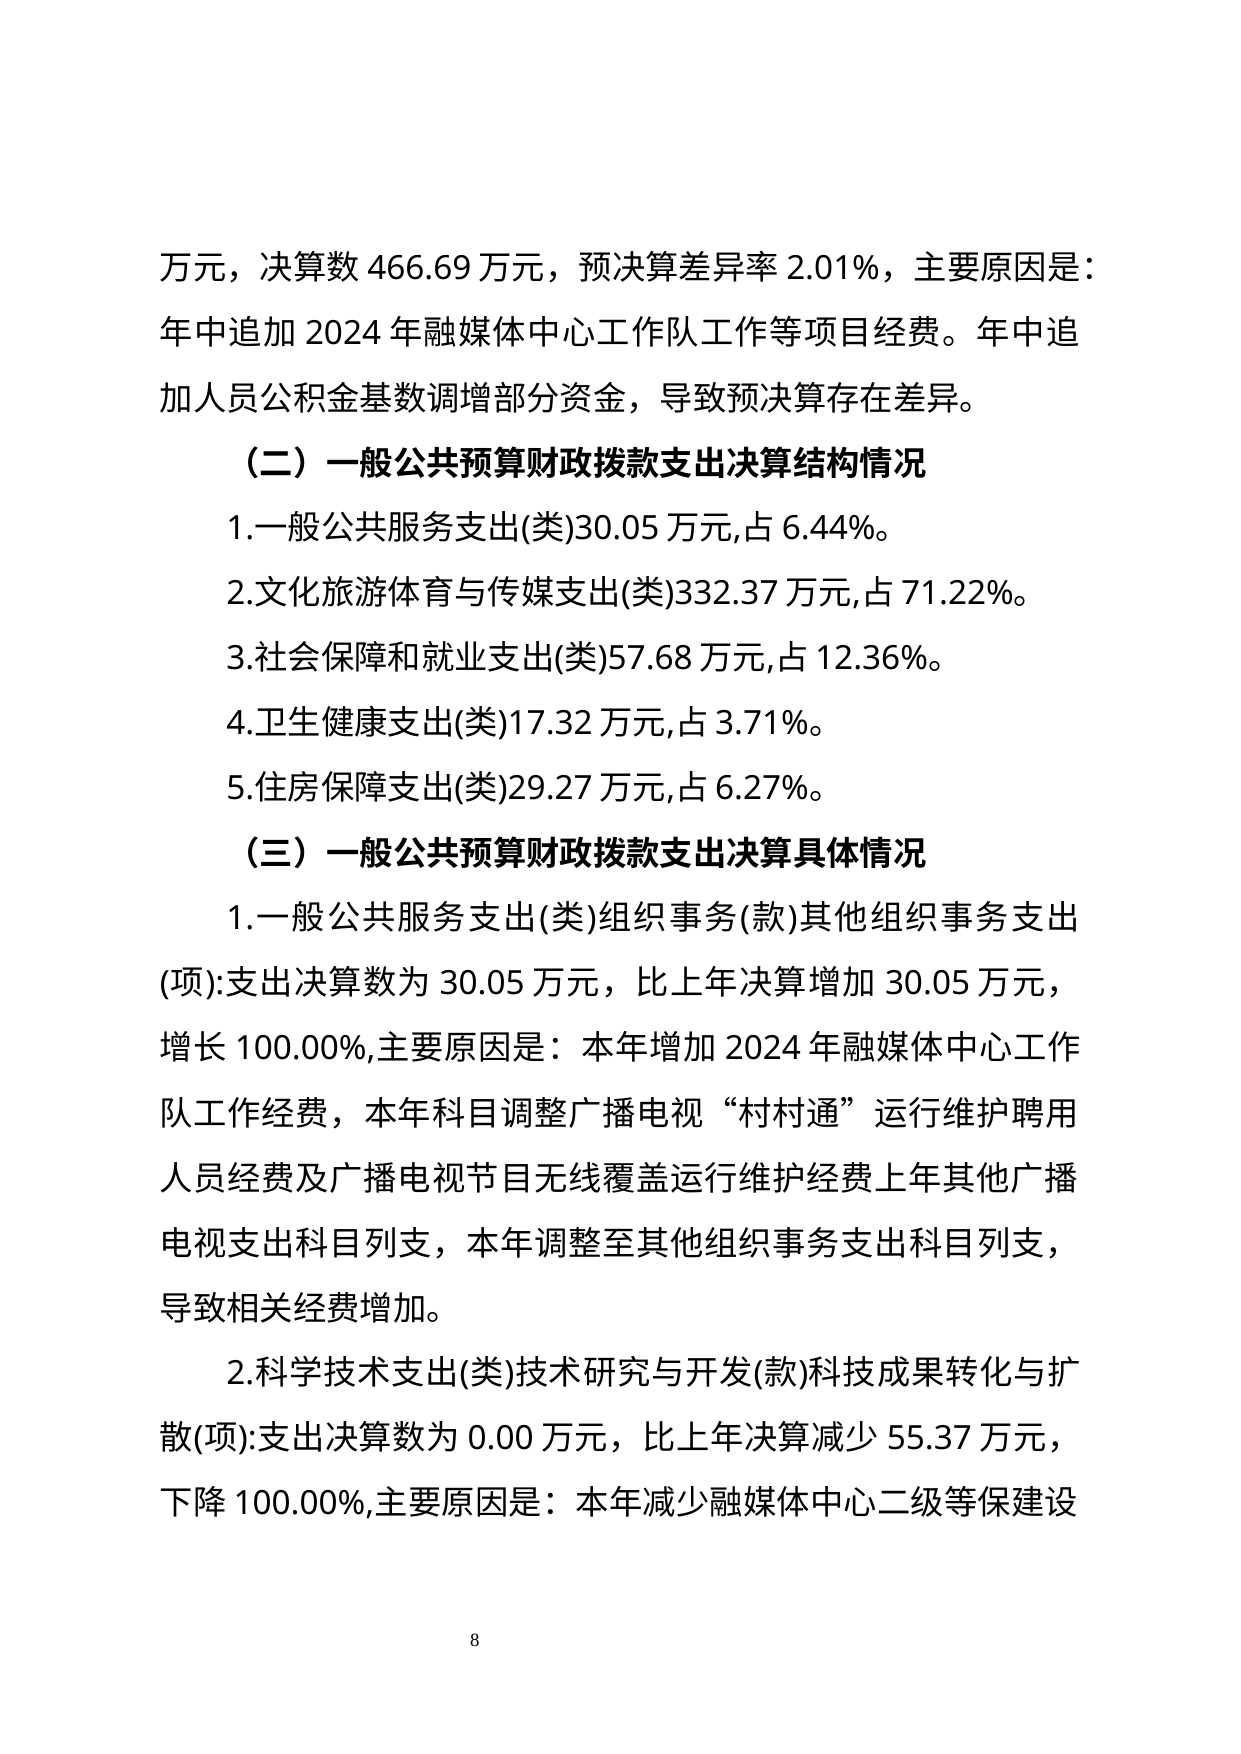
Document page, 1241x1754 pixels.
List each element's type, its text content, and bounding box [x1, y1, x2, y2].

text （三）一般公共预算财政拨款支出决算具体情况 [159, 818, 1081, 883]
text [159, 233, 1081, 428]
text 2.文化旅游体育与传媒支出(类)332.37万元,占71.22%。 [159, 558, 1081, 623]
text （二）一般公共预算财政拨款支出决算结构情况 [159, 428, 1081, 493]
text 1.一般公共服务支出(类)组织事务(款)其他组织事务支出(项):支出决算数为30.05万元，比上年决算增加30.05万元，增长100.00%,主要原因是：本年增加2024年融媒体中心工作队工作经费，本年科目调整广播电视“村村通”运行维护聘用人员经费及广播电视节目无线覆盖运行维护经费上年其他广播电视支出科目列支，本年调整至其他组织事务支出科目列支，导致相关经费增加。 [159, 883, 1081, 1338]
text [159, 1338, 1081, 1533]
text 3.社会保障和就业支出(类)57.68万元,占12.36%。 [159, 623, 1081, 688]
text 4.卫生健康支出(类)17.32万元,占3.71%。 [159, 688, 1081, 753]
text 5.住房保障支出(类)29.27万元,占6.27%。 [159, 753, 1081, 818]
text 1.一般公共服务支出(类)30.05万元,占6.44%。 [159, 493, 1081, 558]
